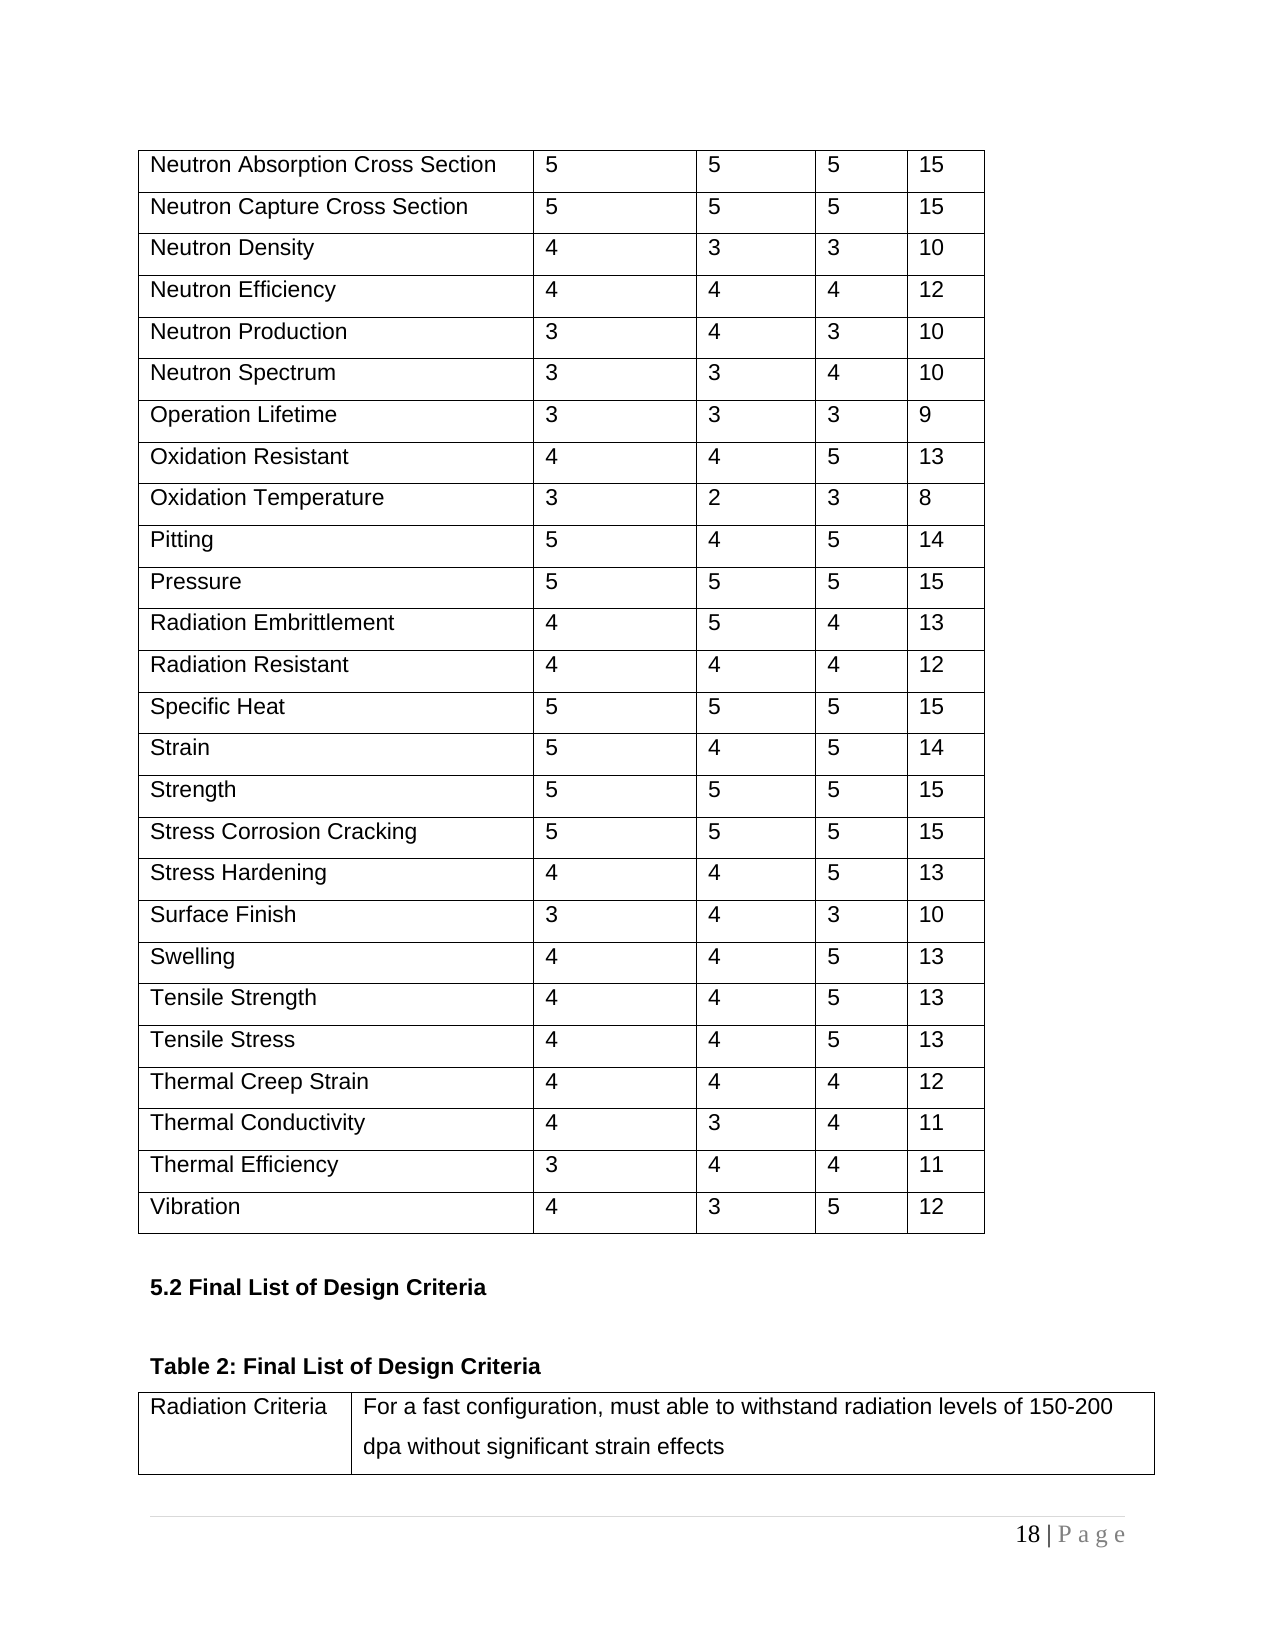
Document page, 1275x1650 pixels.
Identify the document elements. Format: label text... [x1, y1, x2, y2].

table_cell 12 [908, 1068, 984, 1108]
table_cell 10 [908, 318, 984, 358]
table_cell Tensile Stress [139, 1026, 533, 1067]
table_cell 4 [816, 609, 907, 650]
table_cell 4 [697, 859, 815, 900]
table_cell 4 [816, 359, 907, 400]
table_cell 5 [816, 1193, 907, 1233]
table_cell Oxidation Temperature [139, 484, 533, 525]
table_cell 4 [697, 943, 815, 983]
table_cell 4 [534, 234, 696, 275]
text Table 2: Final List of Design Criteria [150, 1353, 1125, 1379]
table_cell 14 [908, 734, 984, 775]
table_cell 15 [908, 818, 984, 858]
table_cell 5 [816, 151, 907, 192]
table_cell Radiation Embrittlement [139, 609, 533, 650]
table_cell 4 [697, 1068, 815, 1108]
table_cell 4 [697, 1151, 815, 1192]
table_cell 13 [908, 859, 984, 900]
table_cell 3 [534, 901, 696, 942]
table_cell Radiation Resistant [139, 651, 533, 692]
table_cell 3 [816, 484, 907, 525]
table_cell 4 [697, 318, 815, 358]
table_cell 4 [816, 651, 907, 692]
table_cell 4 [534, 984, 696, 1025]
table_cell 3 [816, 318, 907, 358]
table_cell 3 [534, 401, 696, 442]
table_cell 15 [908, 568, 984, 608]
table_cell 4 [697, 651, 815, 692]
table_header Radiation Criteria [139, 1393, 351, 1473]
table_cell 12 [908, 1193, 984, 1233]
table_cell 2 [697, 484, 815, 525]
table_cell 5 [816, 568, 907, 608]
table_cell 12 [908, 651, 984, 692]
table_cell 5 [816, 1026, 907, 1067]
table_cell 5 [534, 151, 696, 192]
table_cell 13 [908, 984, 984, 1025]
table_cell 5 [816, 859, 907, 900]
table_cell Stress Hardening [139, 859, 533, 900]
table_cell 5 [816, 526, 907, 567]
table_cell Thermal Efficiency [139, 1151, 533, 1192]
table_cell 4 [534, 1109, 696, 1150]
table_cell 3 [534, 1151, 696, 1192]
table_cell 4 [534, 859, 696, 900]
table_cell 5 [816, 193, 907, 233]
table_cell 8 [908, 484, 984, 525]
table_cell Pressure [139, 568, 533, 608]
table_cell Pitting [139, 526, 533, 567]
table_cell 3 [697, 401, 815, 442]
table_cell 5 [816, 818, 907, 858]
table_cell 4 [534, 443, 696, 483]
table_cell 3 [816, 234, 907, 275]
table_cell 9 [908, 401, 984, 442]
table_cell Vibration [139, 1193, 533, 1233]
table_cell Neutron Density [139, 234, 533, 275]
table_cell 3 [534, 359, 696, 400]
table_cell 5 [534, 193, 696, 233]
table_cell 5 [534, 776, 696, 817]
table_cell Oxidation Resistant [139, 443, 533, 483]
table_cell 5 [816, 443, 907, 483]
table_cell Specific Heat [139, 693, 533, 733]
table_cell 4 [534, 1026, 696, 1067]
table_cell 3 [816, 901, 907, 942]
table_cell 5 [697, 776, 815, 817]
table_cell 14 [908, 526, 984, 567]
table_cell 4 [697, 443, 815, 483]
table_cell Neutron Absorption Cross Section [139, 151, 533, 192]
table_cell Stress Corrosion Cracking [139, 818, 533, 858]
table_cell 5 [816, 693, 907, 733]
table_cell 3 [697, 234, 815, 275]
table_cell 4 [534, 276, 696, 317]
table_cell 5 [697, 609, 815, 650]
table_cell 5 [697, 693, 815, 733]
table_cell Strength [139, 776, 533, 817]
table_cell 12 [908, 276, 984, 317]
table_cell 15 [908, 151, 984, 192]
table_cell 5 [697, 568, 815, 608]
table_cell 5 [697, 151, 815, 192]
table_cell Thermal Creep Strain [139, 1068, 533, 1108]
table_cell Neutron Production [139, 318, 533, 358]
table_cell 4 [534, 609, 696, 650]
table_cell 5 [534, 693, 696, 733]
table_cell 4 [697, 1026, 815, 1067]
table_cell 13 [908, 1026, 984, 1067]
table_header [352, 1393, 1154, 1473]
table_cell 3 [697, 1193, 815, 1233]
table_cell 13 [908, 443, 984, 483]
table_cell Neutron Spectrum [139, 359, 533, 400]
table_cell Neutron Capture Cross Section [139, 193, 533, 233]
table_cell 4 [816, 1151, 907, 1192]
table_cell Tensile Strength [139, 984, 533, 1025]
table_cell 4 [697, 734, 815, 775]
table_cell Thermal Conductivity [139, 1109, 533, 1150]
table_cell 4 [534, 943, 696, 983]
table_cell 5 [816, 734, 907, 775]
table_cell 5 [816, 984, 907, 1025]
table_cell 10 [908, 234, 984, 275]
table_cell 4 [697, 984, 815, 1025]
table_cell 10 [908, 901, 984, 942]
table_cell 4 [534, 651, 696, 692]
table_cell 15 [908, 693, 984, 733]
table_cell 5 [534, 818, 696, 858]
table_cell 15 [908, 776, 984, 817]
table_cell 10 [908, 359, 984, 400]
table_cell Swelling [139, 943, 533, 983]
table_cell 4 [816, 276, 907, 317]
table_cell 5 [697, 818, 815, 858]
table_cell 3 [697, 359, 815, 400]
table_cell 3 [534, 484, 696, 525]
table_cell Surface Finish [139, 901, 533, 942]
table_cell 4 [816, 1068, 907, 1108]
table_cell 5 [534, 734, 696, 775]
table_cell 13 [908, 943, 984, 983]
table_cell 4 [534, 1068, 696, 1108]
table_cell 5 [816, 943, 907, 983]
text 5.2 Final List of Design Criteria [150, 1274, 1125, 1300]
table_cell 3 [697, 1109, 815, 1150]
table_cell 11 [908, 1109, 984, 1150]
table_cell 4 [697, 901, 815, 942]
table_cell 5 [534, 526, 696, 567]
table_cell Operation Lifetime [139, 401, 533, 442]
table_cell 4 [697, 526, 815, 567]
table_cell 13 [908, 609, 984, 650]
table_cell 11 [908, 1151, 984, 1192]
table_cell 5 [697, 193, 815, 233]
table_cell 4 [534, 1193, 696, 1233]
table_cell 5 [534, 568, 696, 608]
table_cell 3 [534, 318, 696, 358]
table_cell 4 [816, 1109, 907, 1150]
table_cell 15 [908, 193, 984, 233]
table_cell 5 [816, 776, 907, 817]
table_cell 4 [697, 276, 815, 317]
table_cell Strain [139, 734, 533, 775]
table_cell Neutron Efficiency [139, 276, 533, 317]
table_cell 3 [816, 401, 907, 442]
